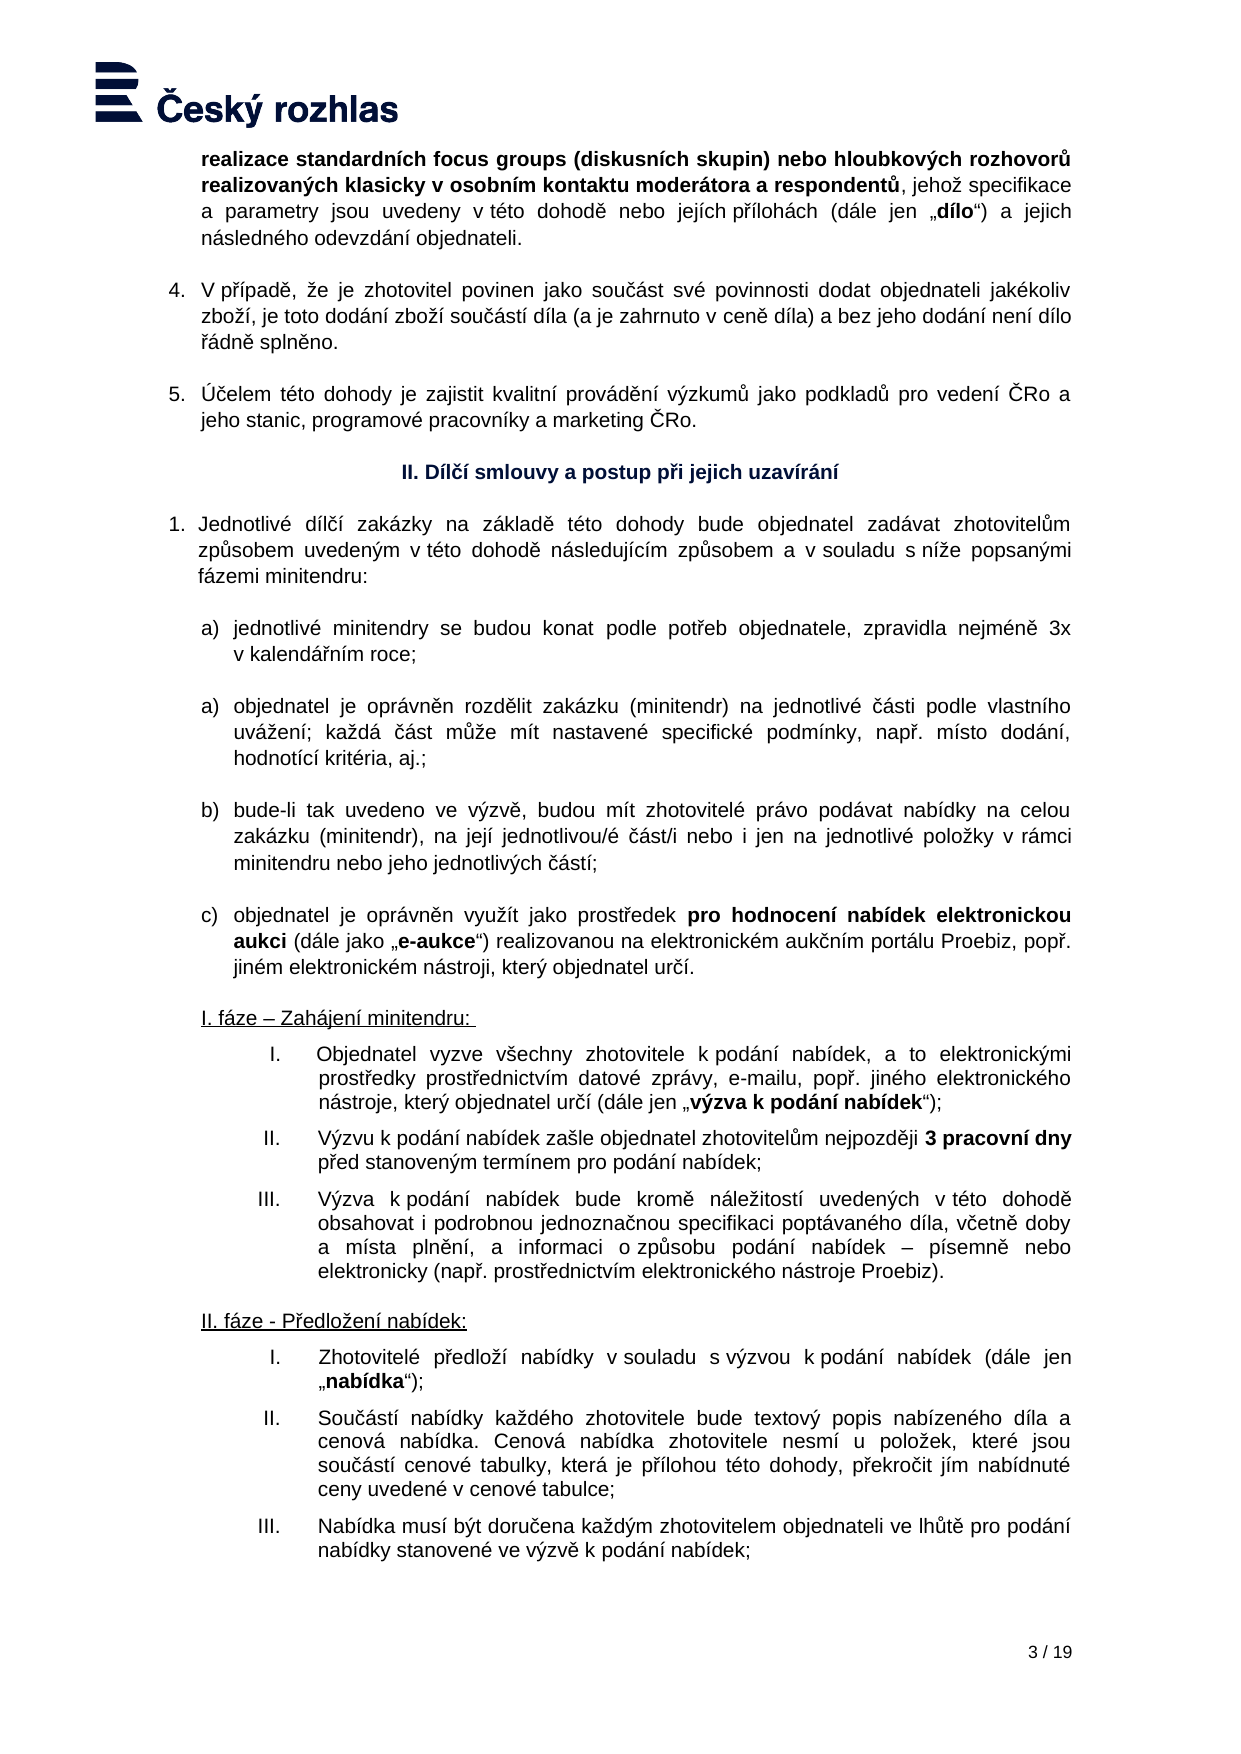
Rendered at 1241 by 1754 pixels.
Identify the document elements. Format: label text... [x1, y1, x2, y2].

list objednatel je oprávněn využít jako prostředek pro hodnocení nabídek elektronickou aukci (dále jako „e-aukce“) realizovanou na elektronickém aukčním portálu Proebiz, popř. jiném elektronickém nástroji, který objednatel určí. [201, 901, 1072, 979]
list V případě, že je zhotovitel povinen jako součást své povinnosti dodat objednateli jakékoliv zboží, je toto dodání zboží součástí díla (a je zahrnuto v ceně díla) a bez jeho dodání není dílo řádně splněno. [168, 276, 1072, 354]
list Výzvu k podání nabídek zašle objednatel zhotovitelům nejpozději 3 pracovní dny před stanoveným termínem pro podání nabídek; [281, 1126, 1072, 1174]
list Účelem této dohody je zajistit kvalitní provádění výzkumů jako podkladů pro vedení ČRo a jeho stanic, programové pracovníky a marketing ČRo. [168, 380, 1072, 432]
picture [95, 62, 398, 128]
list bude-li tak uvedeno ve výzvě, budou mít zhotovitelé právo podávat nabídky na celou zakázku (minitendr), na její jednotlivou/é část/i nebo i jen na jednotlivé položky v rámci minitendru nebo jeho jednotlivých částí; [201, 797, 1072, 875]
list objednatel je oprávněn rozdělit zakázku (minitendr) na jednotlivé části podle vlastního uvážení; každá část může mít nastavené specifické podmínky, např. místo dodání, hodnotící kritéria, aj.; [201, 693, 1072, 771]
text II. fáze - Předložení nabídek: [201, 1308, 1072, 1332]
list Výzva k podání nabídek bude kromě náležitostí uvedených v této dohodě obsahovat i podrobnou jednoznačnou specifikaci poptávaného díla, včetně doby a místa plnění, a informaci o způsobu podání nabídek – písemně nebo elektronicky (např. prostřednictvím elektronického nástroje Proebiz). [281, 1187, 1072, 1282]
list Nabídka musí být doručena každým zhotovitelem objednateli ve lhůtě pro podání nabídky stanovené ve výzvě k podání nabídek; [281, 1514, 1072, 1562]
list jednotlivé minitendry se budou konat podle potřeb objednatele, zpravidla nejméně 3x v kalendářním roce; [201, 615, 1072, 667]
list Zhotovitelé předloží nabídky v souladu s výzvou k podání nabídek (dále jen „nabídka“); [281, 1345, 1072, 1393]
list Jednotlivé dílčí zakázky na základě této dohody bude objednatel zadávat zhotovitelům způsobem uvedeným v této dohodě následujícím způsobem a v souladu s níže popsanými fázemi minitendru: [168, 511, 1072, 589]
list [168, 146, 1072, 250]
text I. fáze – Zahájení minitendru: [201, 1005, 1072, 1029]
list Objednatel vyzve všechny zhotovitele k podání nabídek, a to elektronickými prostředky prostřednictvím datové zprávy, e-mailu, popř. jiného elektronického nástroje, který objednatel určí (dále jen „výzva k podání nabídek“); [281, 1042, 1072, 1114]
list Součástí nabídky každého zhotovitele bude textový popis nabízeného díla a cenová nabídka. Cenová nabídka zhotovitele nesmí u položek, které jsou součástí cenové tabulky, která je přílohou této dohody, překročit jím nabídnuté ceny uvedené v cenové tabulce; [281, 1405, 1072, 1501]
subtitle Dílčí smlouvy a postup při jejich uzavírání [168, 458, 1072, 484]
